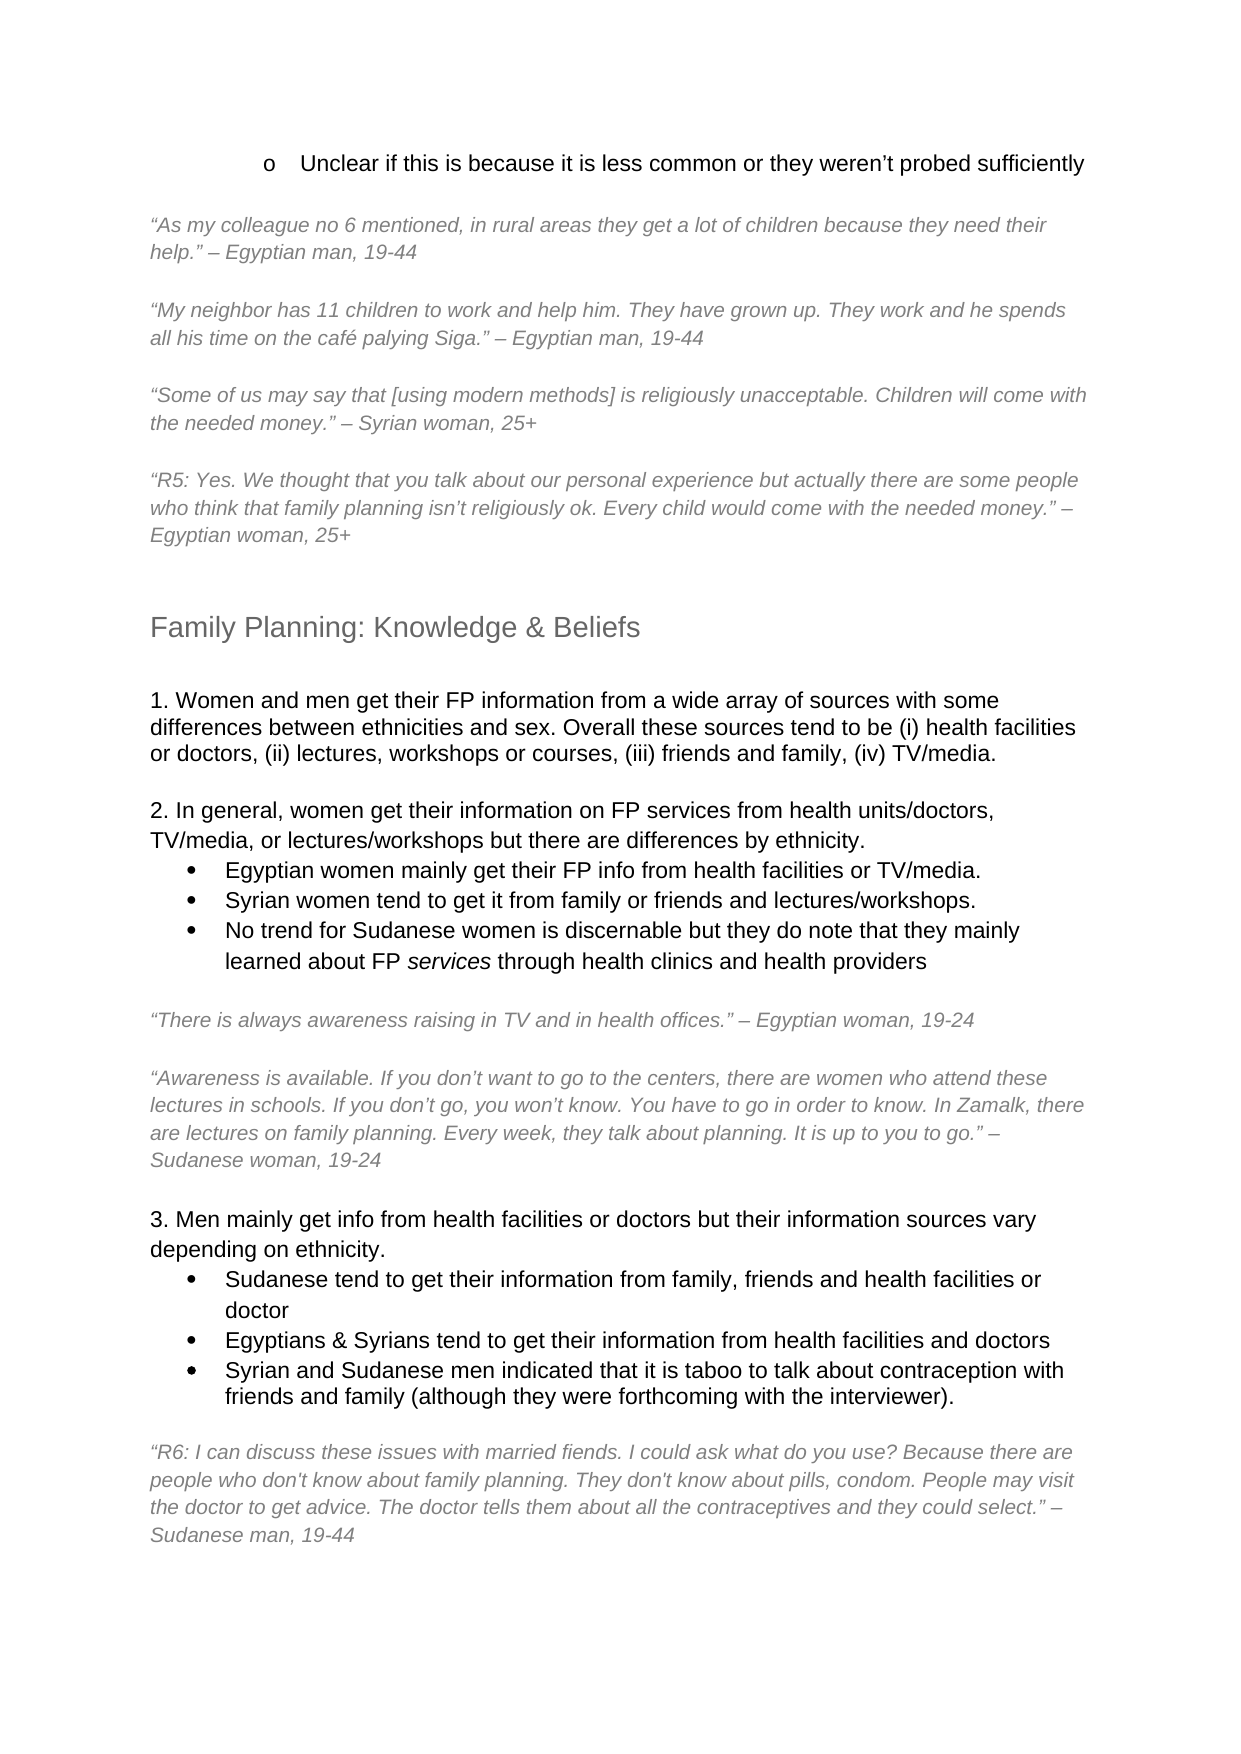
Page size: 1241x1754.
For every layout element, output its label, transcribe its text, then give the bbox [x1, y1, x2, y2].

list Egyptians & Syrians tend to get their information from health facilities and doctors [187, 1327, 1090, 1353]
list No trend for Sudanese women is discernable but they do note that they mainly learned about FP services through health clinics and health providers [187, 917, 1090, 974]
text “Awareness is available. If you don’t want to go to the centers, there are women who attend these lectures in schools. If you don’t go, you won’t know. You have to go in order to know. In Zamalk, there are lectures on family planning. Every week, they talk about planning. It is up to you to go.” – Sudanese woman, 19-24 [150, 1066, 1090, 1172]
text “Some of us may say that [using modern methods] is religiously unacceptable. Children will come with the needed money.” – Syrian woman, 25+ [150, 383, 1090, 434]
subtitle Family Planning: Knowledge & Beliefs [150, 610, 1090, 644]
text 2. In general, women get their information on FP services from health units/doctors, TV/media, or lectures/workshops but there are differences by ethnicity. [150, 797, 1090, 853]
text “R6: I can discuss these issues with married fiends. I could ask what do you use? Because there are people who don't know about family planning. They don't know about pills, condom. People may visit the doctor to get advice. The doctor tells them about all the contraceptives and they could select.” – Sudanese man, 19-44 [150, 1440, 1090, 1546]
list Syrian and Sudanese men indicated that it is taboo to talk about contraception with friends and family (although they were forthcoming with the interviewer). [187, 1357, 1090, 1410]
text “My neighbor has 11 children to work and help him. They have grown up. They work and he spends all his time on the café palying Siga.” – Egyptian man, 19-44 [150, 298, 1090, 349]
list Egyptian women mainly get their FP info from health facilities or TV/media. [187, 857, 1090, 883]
text 1. Women and men get their FP information from a wide array of sources with some differences between ethnicities and sex. Overall these sources tend to be (i) health facilities or doctors, (ii) lectures, workshops or courses, (iii) friends and family, (iv) TV/media. [150, 687, 1090, 766]
list Unclear if this is because it is less common or they weren’t probed sufficiently [262, 150, 1090, 178]
text “As my colleague no 6 mentioned, in rural areas they get a lot of children because they need their help.” – Egyptian man, 19-44 [150, 213, 1090, 264]
text “R5: Yes. We thought that you talk about our personal experience but actually there are some people who think that family planning isn’t religiously ok. Every child would come with the needed money.” – Egyptian woman, 25+ [150, 468, 1090, 547]
text 3. Men mainly get info from health facilities or doctors but their information sources vary depending on ethnicity. [150, 1206, 1090, 1262]
text “There is always awareness raising in TV and in health offices.” – Egyptian woman, 19-24 [150, 1008, 1090, 1032]
list Sudanese tend to get their information from family, friends and health facilities or doctor [187, 1266, 1090, 1323]
list Syrian women tend to get it from family or friends and lectures/workshops. [187, 887, 1090, 913]
